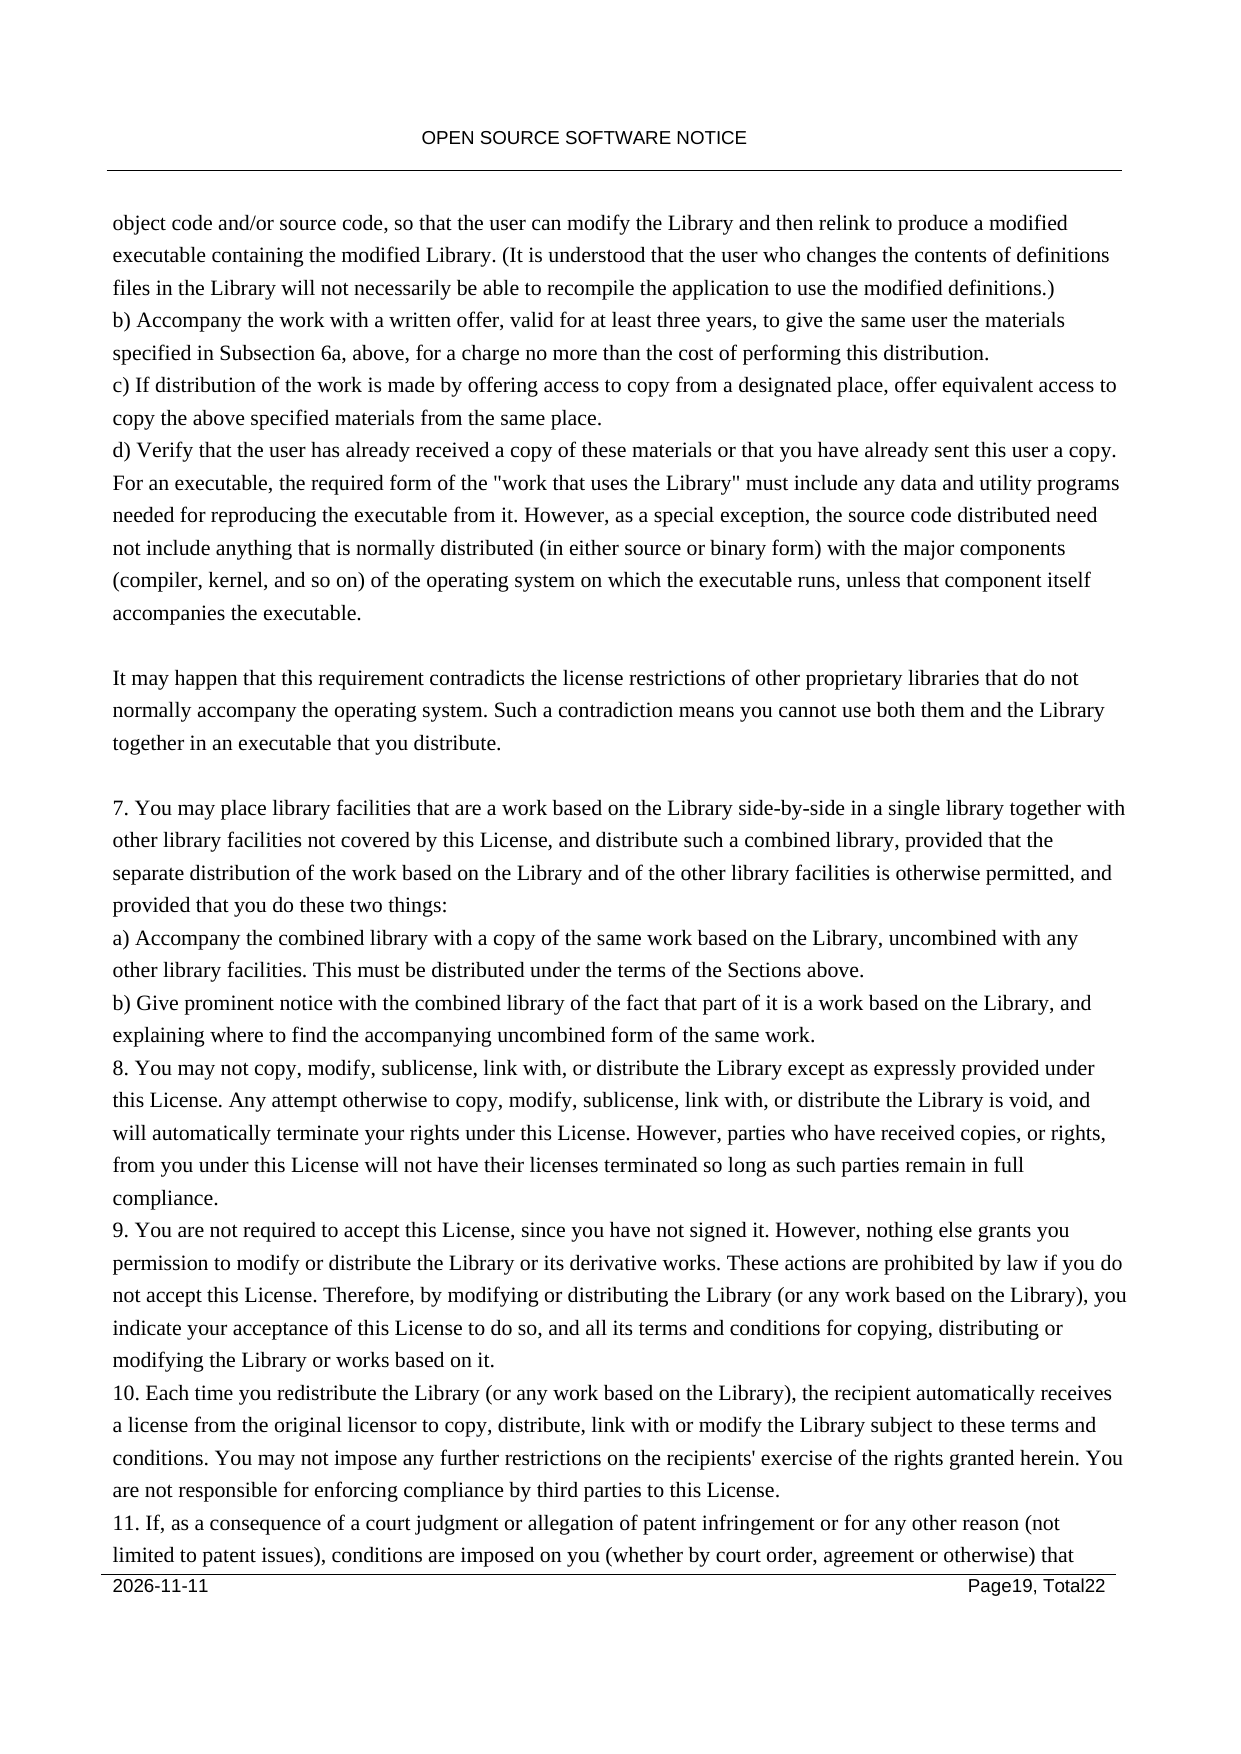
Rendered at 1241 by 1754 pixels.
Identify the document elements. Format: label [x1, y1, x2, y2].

text [112, 206, 1128, 1571]
